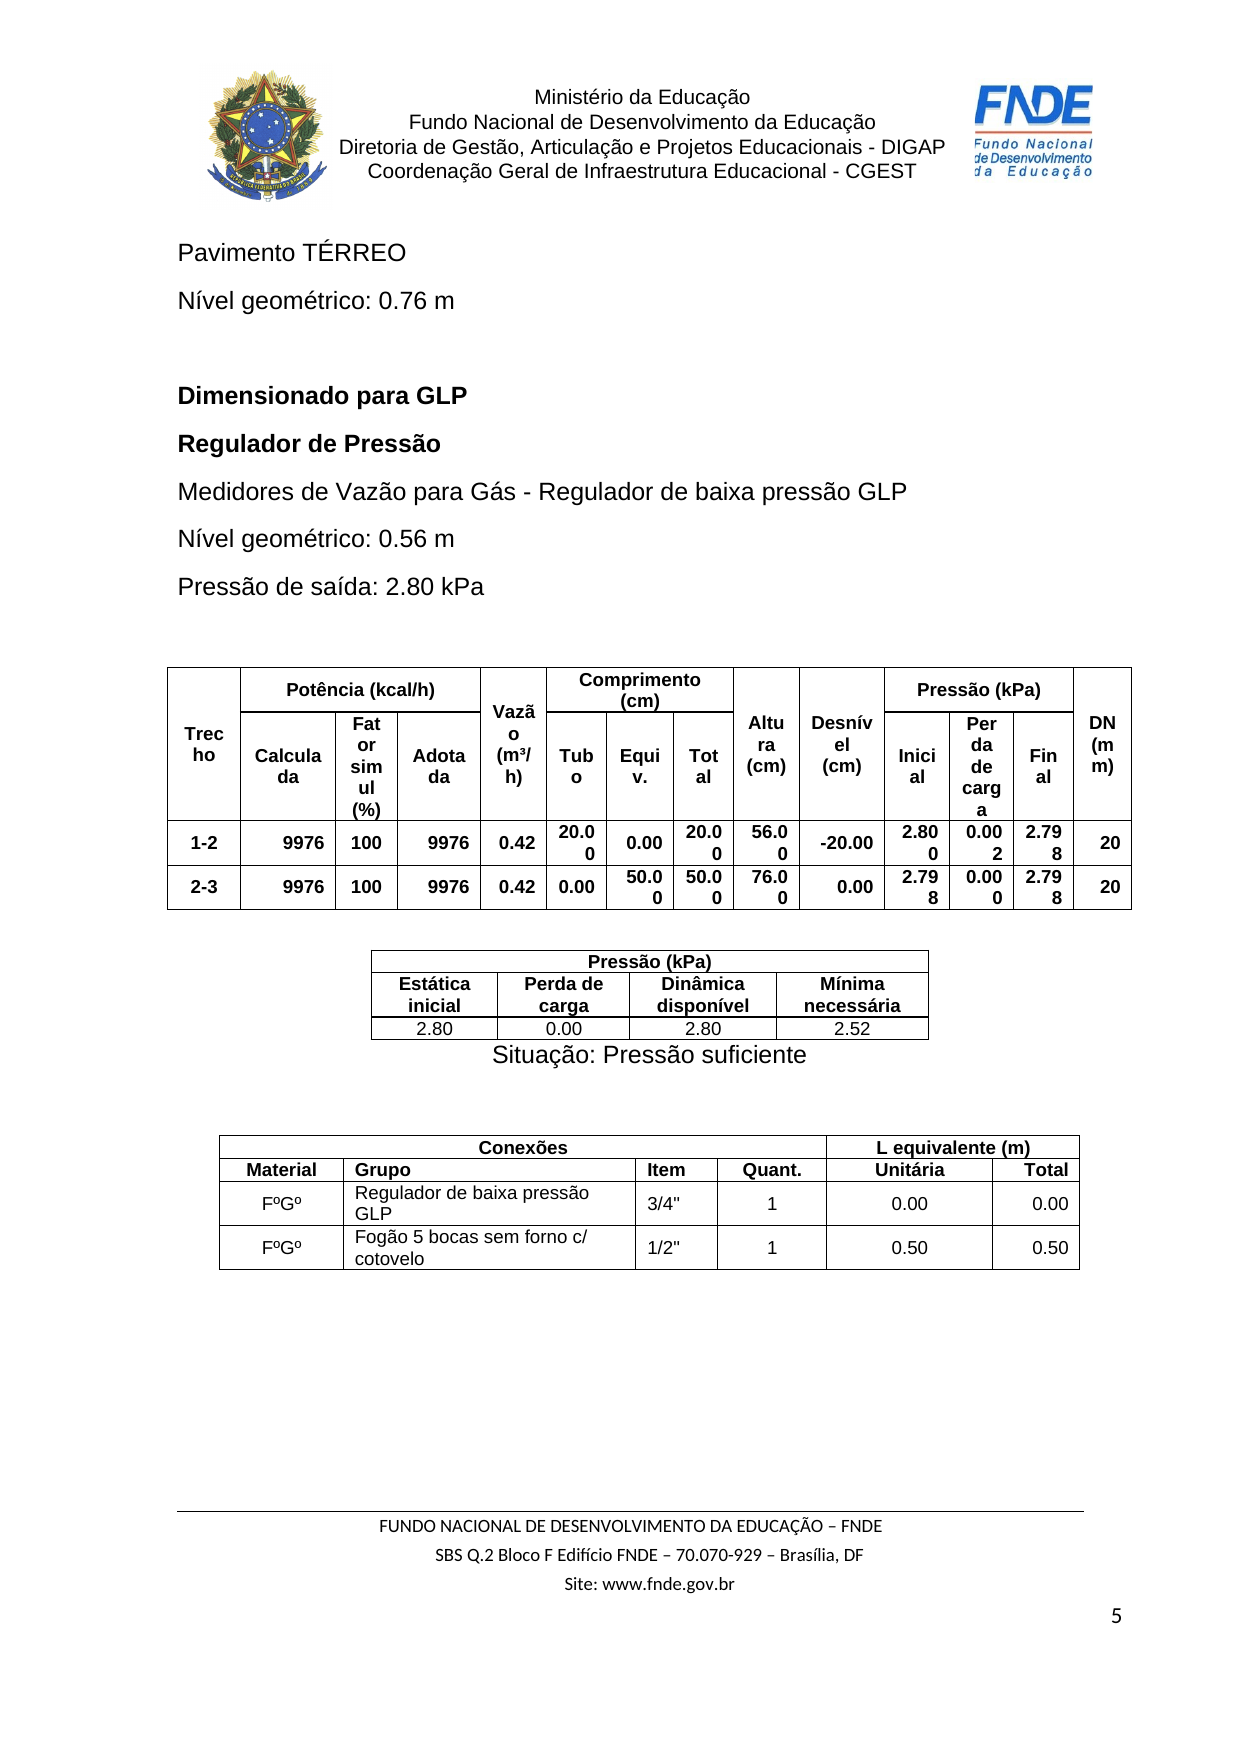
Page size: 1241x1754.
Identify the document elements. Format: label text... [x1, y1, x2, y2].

table_cell Tubo [547, 713, 606, 820]
text Situação: Pressão suficiente [177, 1040, 1122, 1069]
table_cell 1 [718, 1226, 826, 1269]
table_cell 50.00 [674, 866, 733, 909]
table_cell 2.798 [885, 866, 949, 909]
text Pavimento TÉRREO [177, 238, 1122, 267]
table_cell 2.80 [372, 1018, 497, 1039]
table_header DN (mm) [1074, 668, 1131, 820]
table_cell Fogão 5 bocas sem forno c/ cotovelo [344, 1226, 635, 1269]
table_header Altura (cm) [734, 668, 799, 820]
table_cell 2.800 [885, 821, 949, 864]
table_cell -20.00 [800, 821, 884, 864]
table_header Conexões [220, 1136, 826, 1158]
text Dimensionado para GLP [177, 381, 1122, 410]
table_cell Material [220, 1159, 343, 1181]
table_cell 9976 [241, 821, 335, 864]
text Nível geométrico: 0.76 m [177, 286, 1122, 314]
table_cell 20 [1074, 866, 1131, 909]
table_cell Mínima necessária [777, 973, 928, 1016]
table_cell 20.00 [674, 821, 733, 864]
table_cell 0.002 [950, 821, 1013, 864]
text Nível geométrico: 0.56 m [177, 524, 1122, 553]
table_header Potência (kcal/h) [241, 668, 480, 711]
table_cell 0.00 [993, 1182, 1079, 1225]
table_cell 0.42 [481, 866, 546, 909]
table_cell Total [674, 713, 733, 820]
table_cell 0.42 [481, 821, 546, 864]
table_cell Perda de carga [498, 973, 629, 1016]
table_cell Total [993, 1159, 1079, 1181]
table_cell Dinâmica disponível [630, 973, 776, 1016]
table_cell 2.798 [1014, 866, 1073, 909]
table_cell 56.00 [734, 821, 799, 864]
table_cell Regulador de baixa pressão GLP [344, 1182, 635, 1225]
table_cell FºGº [220, 1182, 343, 1225]
text Medidores de Vazão para Gás - Regulador de baixa pressão GLP [177, 476, 1122, 505]
table_cell Unitária [827, 1159, 992, 1181]
table_cell Equiv. [607, 713, 673, 820]
table_cell 0.50 [993, 1226, 1079, 1269]
table_cell Quant. [718, 1159, 826, 1181]
table_header Pressão (kPa) [372, 951, 928, 972]
table_cell 9976 [241, 866, 335, 909]
table_cell Adotada [398, 713, 480, 820]
table_cell Final [1014, 713, 1073, 820]
table_cell 0.00 [800, 866, 884, 909]
picture [198, 63, 333, 210]
text Pressão de saída: 2.80 kPa [177, 572, 1122, 601]
table_cell 100 [336, 821, 397, 864]
table_cell Perda de carga [950, 713, 1013, 820]
table_cell Estática inicial [372, 973, 497, 1016]
table_cell 0.00 [547, 866, 606, 909]
table_header Desnível (cm) [800, 668, 884, 820]
picture [974, 78, 1093, 183]
table_header L equivalente (m) [827, 1136, 1079, 1158]
table_cell 76.00 [734, 866, 799, 909]
table_cell 9976 [398, 866, 480, 909]
table_cell 0.000 [950, 866, 1013, 909]
table_cell 50.00 [607, 866, 673, 909]
table_cell 2.80 [630, 1018, 776, 1039]
table_cell 2.52 [777, 1018, 928, 1039]
table_cell Fator simul (%) [336, 713, 397, 820]
text Regulador de Pressão [177, 429, 1122, 457]
table_cell 0.50 [827, 1226, 992, 1269]
table_cell 100 [336, 866, 397, 909]
table_cell Item [636, 1159, 717, 1181]
table_header Comprimento (cm) [547, 668, 733, 711]
table_cell Grupo [344, 1159, 635, 1181]
table_cell 1/2" [636, 1226, 717, 1269]
table_header Vazão (m³/h) [481, 668, 546, 820]
table_cell 0.00 [827, 1182, 992, 1225]
table_cell 1 [718, 1182, 826, 1225]
table_cell Calculada [241, 713, 335, 820]
table_cell 20 [1074, 821, 1131, 864]
table_cell 20.00 [547, 821, 606, 864]
table_cell 2.798 [1014, 821, 1073, 864]
table_cell 2-3 [168, 866, 240, 909]
table_cell 0.00 [498, 1018, 629, 1039]
table_header Trecho [168, 668, 240, 820]
table_header Pressão (kPa) [885, 668, 1073, 711]
table_cell 0.00 [607, 821, 673, 864]
table_cell FºGº [220, 1226, 343, 1269]
table_cell 9976 [398, 821, 480, 864]
table_cell 3/4" [636, 1182, 717, 1225]
table_cell Inicial [885, 713, 949, 820]
table_cell 1-2 [168, 821, 240, 864]
